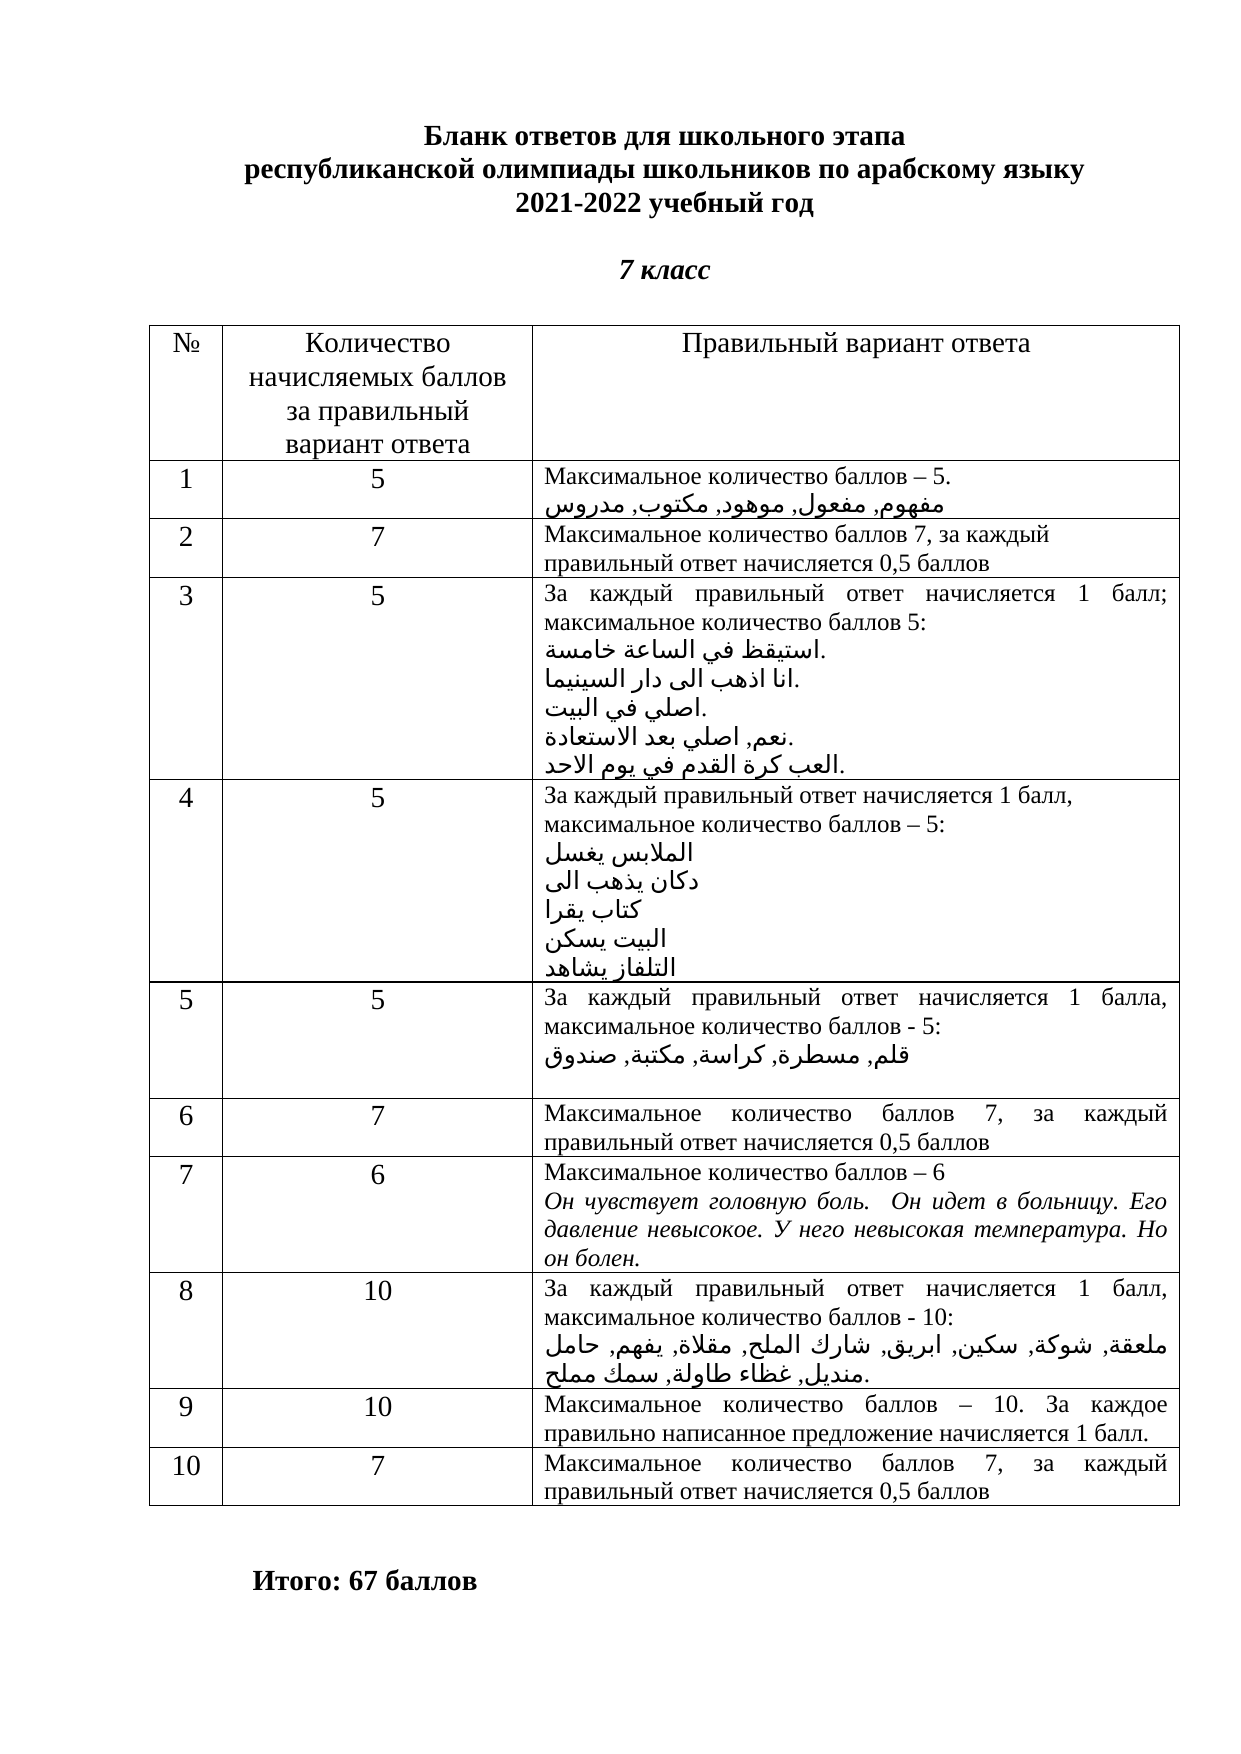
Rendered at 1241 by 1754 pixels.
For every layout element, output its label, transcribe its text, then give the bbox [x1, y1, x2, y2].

table_cell 6 [223, 1157, 532, 1272]
table_cell 7 [150, 1157, 222, 1272]
table_header Количество начисляемых баллов за правильный вариант ответа [223, 326, 532, 460]
table_cell 10 [223, 1273, 532, 1388]
table_cell Максимальное количество баллов – 5. مفهوم, مفعول, موهود, مكتوب, مدروس [533, 461, 1179, 518]
table_cell 1 [150, 461, 222, 518]
table_cell За каждый правильный ответ начисляется 1 балл, максимальное количество баллов – 5: الملابس يغسل دكان يذهب الى كتاب يقرا البيت يسكن التلفاز يشاهد [533, 780, 1179, 981]
table_cell За каждый правильный ответ начисляется 1 балла, максимальное количество баллов - 5: قلم, مسطرة, كراسة, مكتبة, صندوق [533, 983, 1179, 1097]
table_cell 7 [223, 519, 532, 577]
table_cell 2 [150, 519, 222, 577]
table_cell 5 [223, 780, 532, 981]
table_cell 5 [150, 983, 222, 1097]
text 7 класс [177, 252, 1152, 286]
table_cell Максимальное количество баллов 7, за каждый правильный ответ начисляется 0,5 баллов [533, 519, 1179, 577]
text 2021-2022 учебный год [177, 185, 1152, 219]
table_cell 7 [223, 1099, 532, 1156]
table_cell За каждый правильный ответ начисляется 1 балл; максимальное количество баллов 5: استيقظ في الساعة خامسة. انا اذهب الى دار السينيما. اصلي في البيت. نعم, اصلي بعد الاستعادة. العب كرة القدم في يوم الاحد. [533, 578, 1179, 779]
table_cell 4 [150, 780, 222, 981]
table_header Правильный вариант ответа [533, 326, 1179, 460]
table_cell 9 [150, 1389, 222, 1447]
table_cell 7 [223, 1448, 532, 1505]
text Бланк ответов для школьного этапа [177, 118, 1152, 152]
text Итого: 67 баллов [252, 1563, 1152, 1597]
table_header № [150, 326, 222, 460]
text республиканской олимпиады школьников по арабскому языку [177, 152, 1152, 185]
table_cell 6 [150, 1099, 222, 1156]
table_cell Максимальное количество баллов 7, за каждый правильный ответ начисляется 0,5 баллов [533, 1099, 1179, 1156]
table_cell 5 [223, 461, 532, 518]
table_cell Максимальное количество баллов 7, за каждый правильный ответ начисляется 0,5 баллов [533, 1448, 1179, 1505]
table_cell 8 [150, 1273, 222, 1388]
table_cell Максимальное количество баллов – 6 Он чувствует головную боль. Он идет в больницу. Его давление невысокое. У него невысокая температура. Но он болен. [533, 1157, 1179, 1272]
table_cell За каждый правильный ответ начисляется 1 балл, максимальное количество баллов - 10: ملعقة, شوكة, سكين, ابريق, شارك الملح, مقلاة, يفهم, حامل منديل, غظاء طاولة, سمك مملح. [533, 1273, 1179, 1388]
table_cell 5 [223, 983, 532, 1097]
table_cell 5 [223, 578, 532, 779]
table_cell 10 [150, 1448, 222, 1505]
table_cell 3 [150, 578, 222, 779]
table_cell Максимальное количество баллов – 10. За каждое правильно написанное предложение начисляется 1 балл. [533, 1389, 1179, 1447]
table_cell 10 [223, 1389, 532, 1447]
